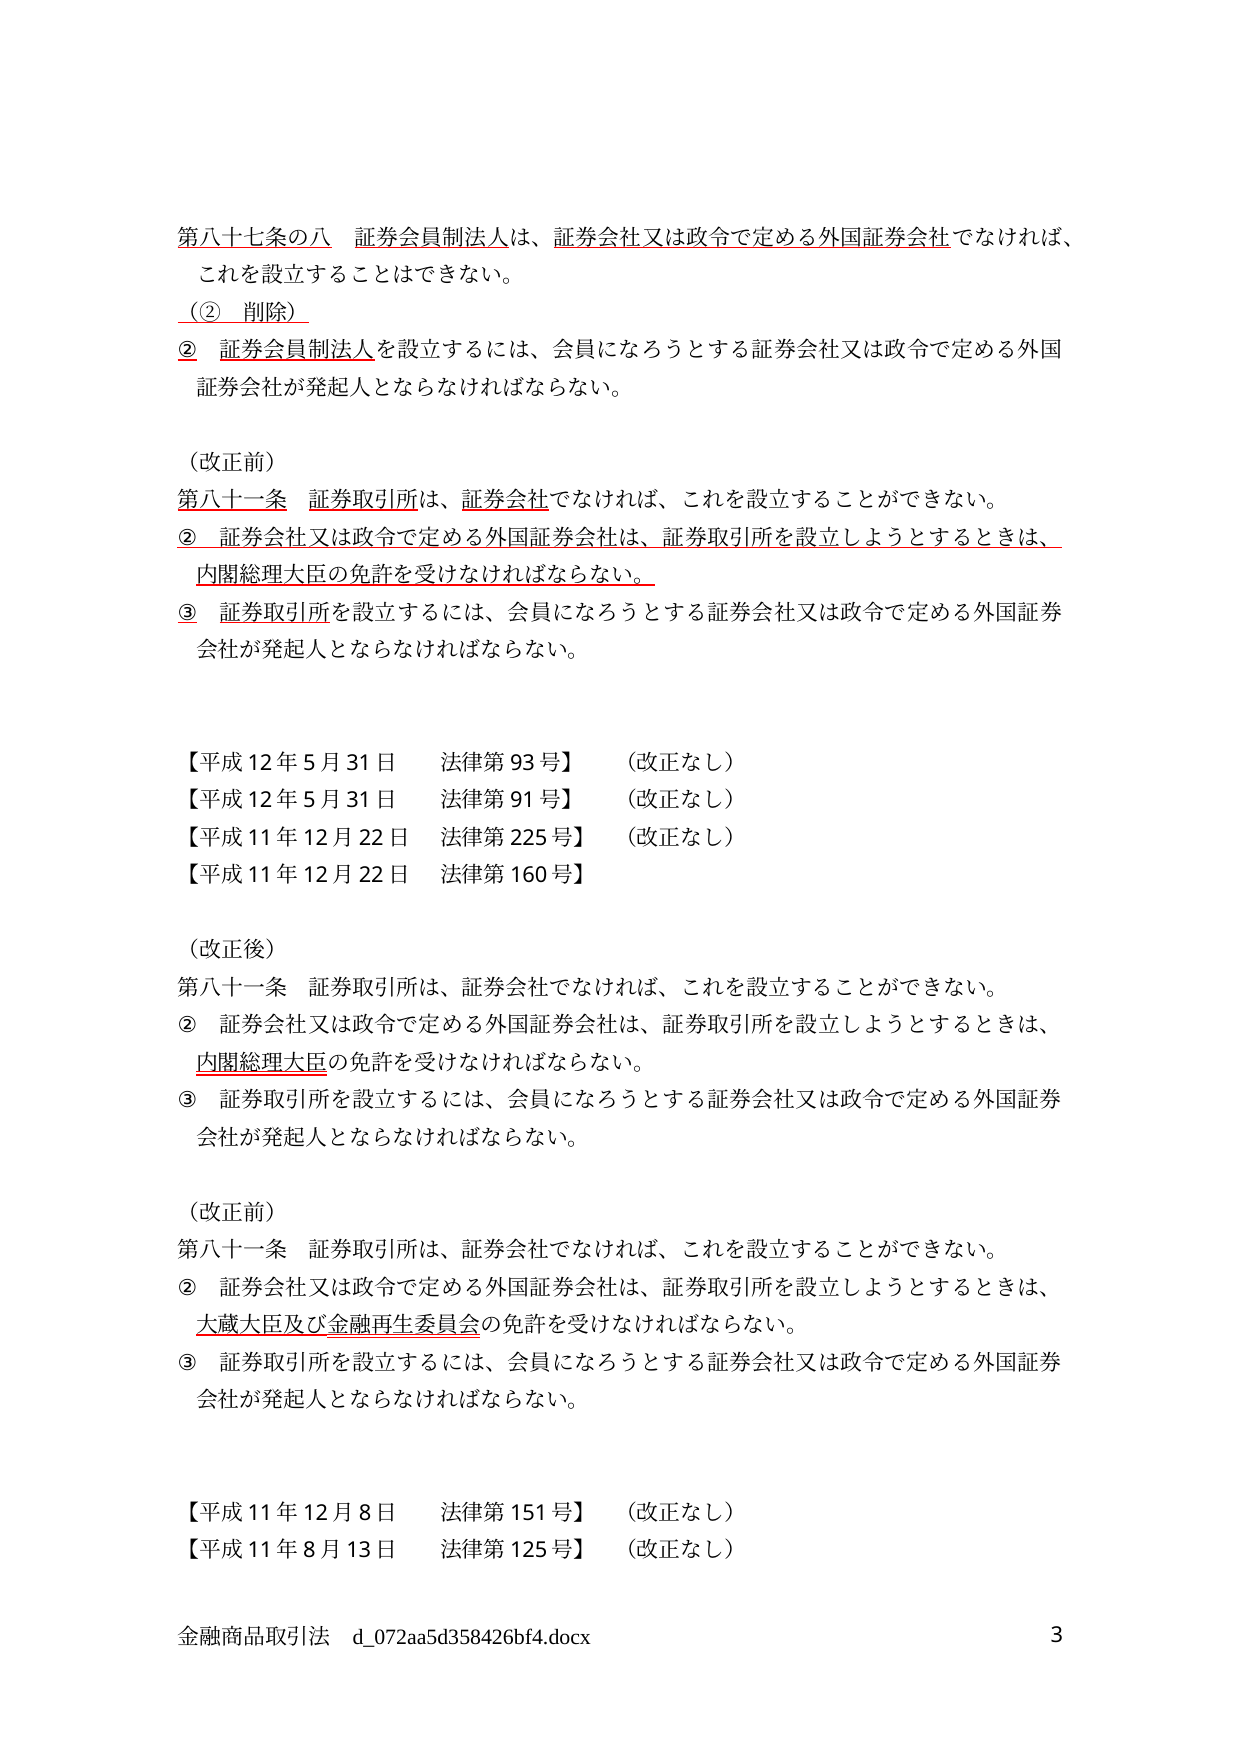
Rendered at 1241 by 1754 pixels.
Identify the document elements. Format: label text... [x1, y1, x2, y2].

text 第八十一条 証券取引所は、証券会社でなければ、これを設立することができない。 [177, 479, 1063, 517]
text ③ 証券取引所を設立するには、会員になろうとする証券会社又は政令で定める外国証券会社が発起人とならなければならない。 [177, 1342, 1063, 1417]
text ② 証券会社又は政令で定める外国証券会社は、証券取引所を設立しようとするときは、 内閣総理大臣の免許を受けなければならない。 [177, 1004, 1063, 1079]
text （改正前） [177, 1192, 1063, 1229]
text ② 証券会員制法人を設立するには、会員になろうとする証券会社又は政令で定める外国証券会社が発起人とならなければならない。 [177, 329, 1063, 404]
text 【平成12年5月31日 法律第91号】 （改正なし） [177, 779, 1063, 817]
text 第八十七条の八 証券会員制法人は、証券会社又は政令で定める外国証券会社でなければ、これを設立することはできない。 [177, 217, 1063, 292]
text ② 証券会社又は政令で定める外国証券会社は、証券取引所を設立しようとするときは、 内閣総理大臣の免許を受けなければならない。 [177, 517, 1063, 592]
text ③ 証券取引所を設立するには、会員になろうとする証券会社又は政令で定める外国証券会社が発起人とならなければならない。 [177, 592, 1063, 667]
text （改正後） [177, 929, 1063, 967]
text 【平成11年8月13日 法律第125号】 （改正なし） [177, 1529, 1063, 1567]
text （② 削除） [177, 292, 1063, 329]
text 【平成11年12月8日 法律第151号】 （改正なし） [177, 1492, 1063, 1529]
text 第八十一条 証券取引所は、証券会社でなければ、これを設立することができない。 [177, 967, 1063, 1004]
text 【平成12年5月31日 法律第93号】 （改正なし） [177, 742, 1063, 779]
text 【平成11年12月22日 法律第160号】 [177, 854, 1063, 892]
text （改正前） [177, 442, 1063, 479]
text ③ 証券取引所を設立するには、会員になろうとする証券会社又は政令で定める外国証券会社が発起人とならなければならない。 [177, 1079, 1063, 1154]
text 第八十一条 証券取引所は、証券会社でなければ、これを設立することができない。 [177, 1229, 1063, 1267]
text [177, 1267, 1063, 1342]
text 【平成11年12月22日 法律第225号】 （改正なし） [177, 817, 1063, 854]
